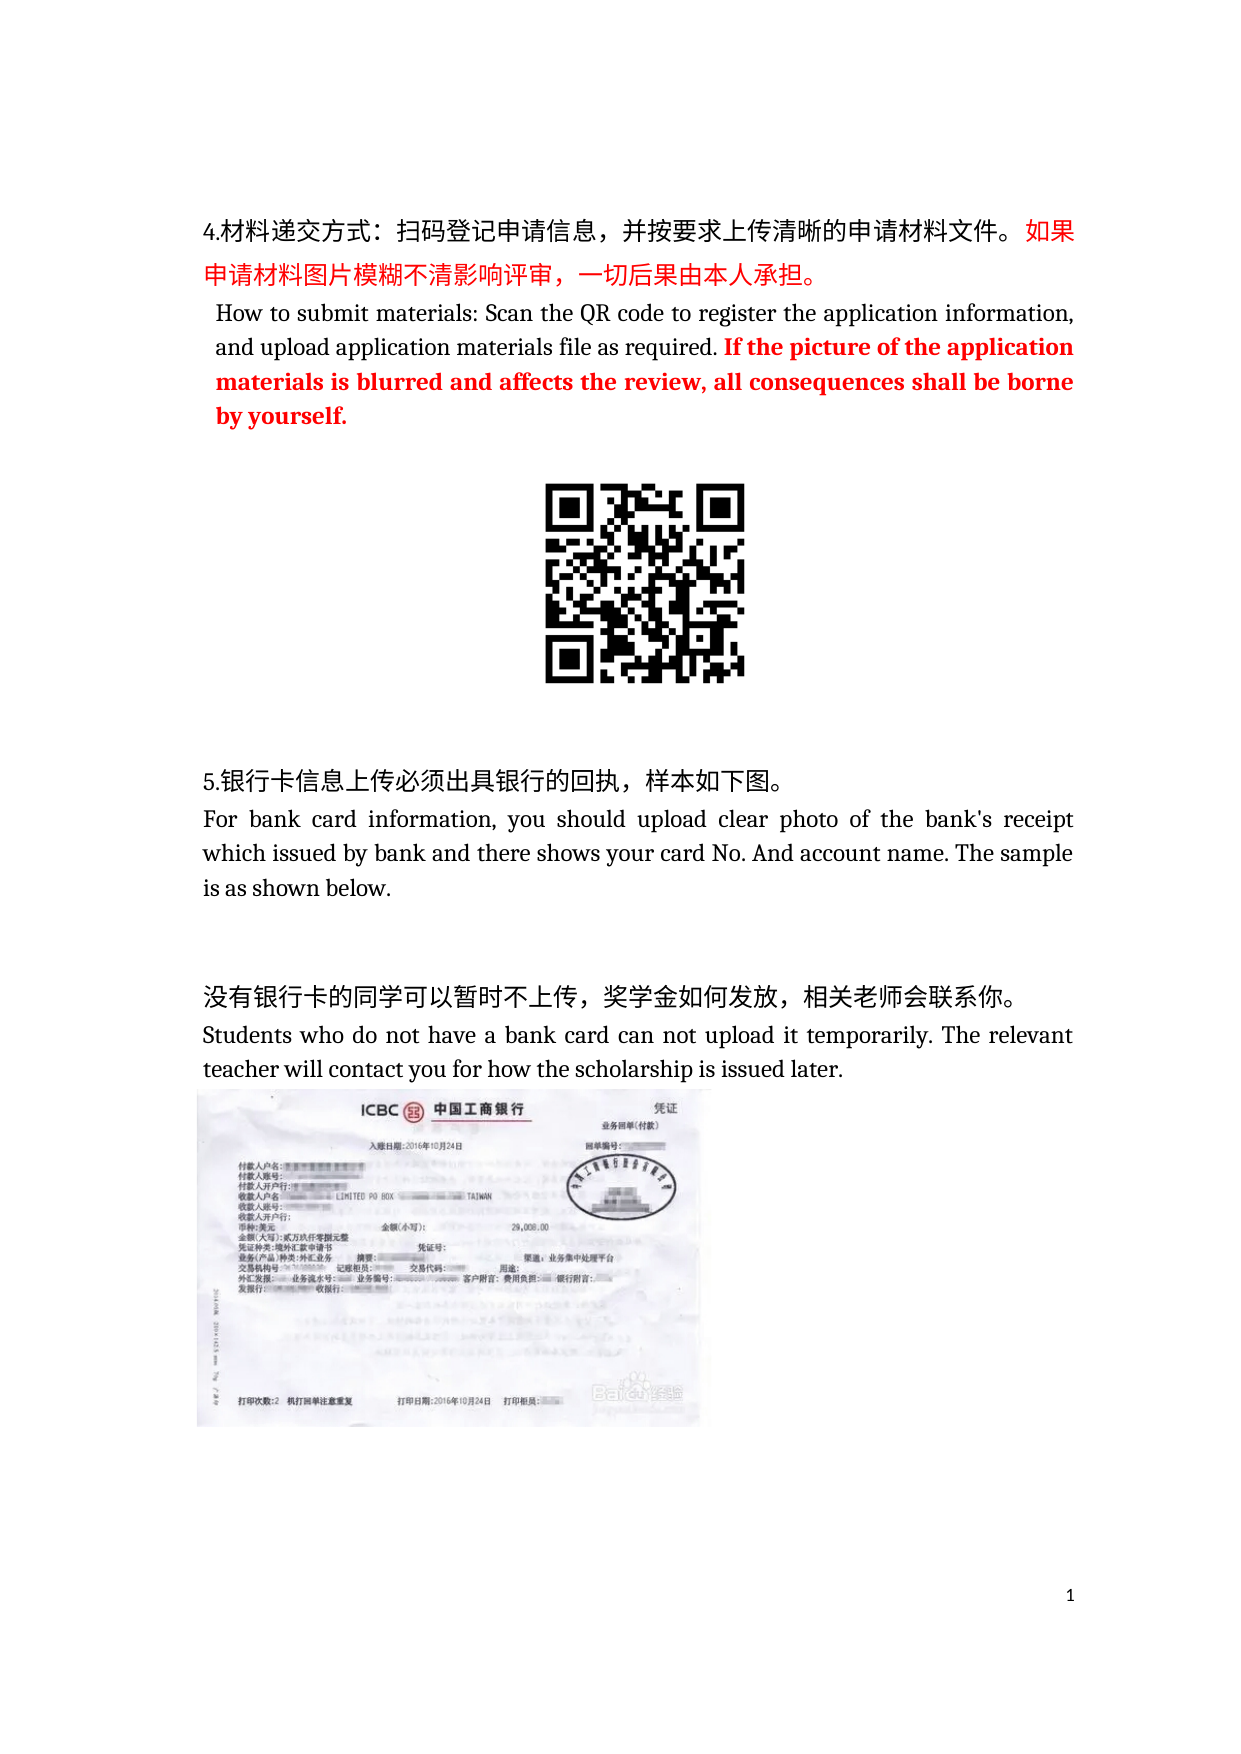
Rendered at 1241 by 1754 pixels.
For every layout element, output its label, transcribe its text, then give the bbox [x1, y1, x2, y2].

list 4.材料递交方式：扫码登记申请信息，并按要求上传清晰的申请材料文件。如果申请材料图片模糊不清影响评审，一切后果由本人承担。 [203, 212, 1075, 291]
list For bank card information, you should upload clear photo of the bank's receipt which issued by bank and there shows your card No. And account name. The sample is as shown below. [203, 805, 1075, 903]
list Students who do not have a bank card can not upload it temporarily. The relevant teacher will contact you for how the scholarship is issued later. [203, 1021, 1075, 1084]
list 没有银行卡的同学可以暂时不上传，奖学金如何发放，相关老师会联系你。 [203, 977, 1075, 1013]
list 5.银行卡信息上传必须出具银行的回执，样本如下图。 [203, 761, 1075, 798]
text How to submit materials: Scan the QR code to register the application information, and upload application materials file as required. If the picture of the application materials is blurred and affects the review, all consequences shall be borne by yourself. [215, 298, 1075, 431]
picture [196, 1089, 712, 1427]
picture [532, 471, 758, 697]
